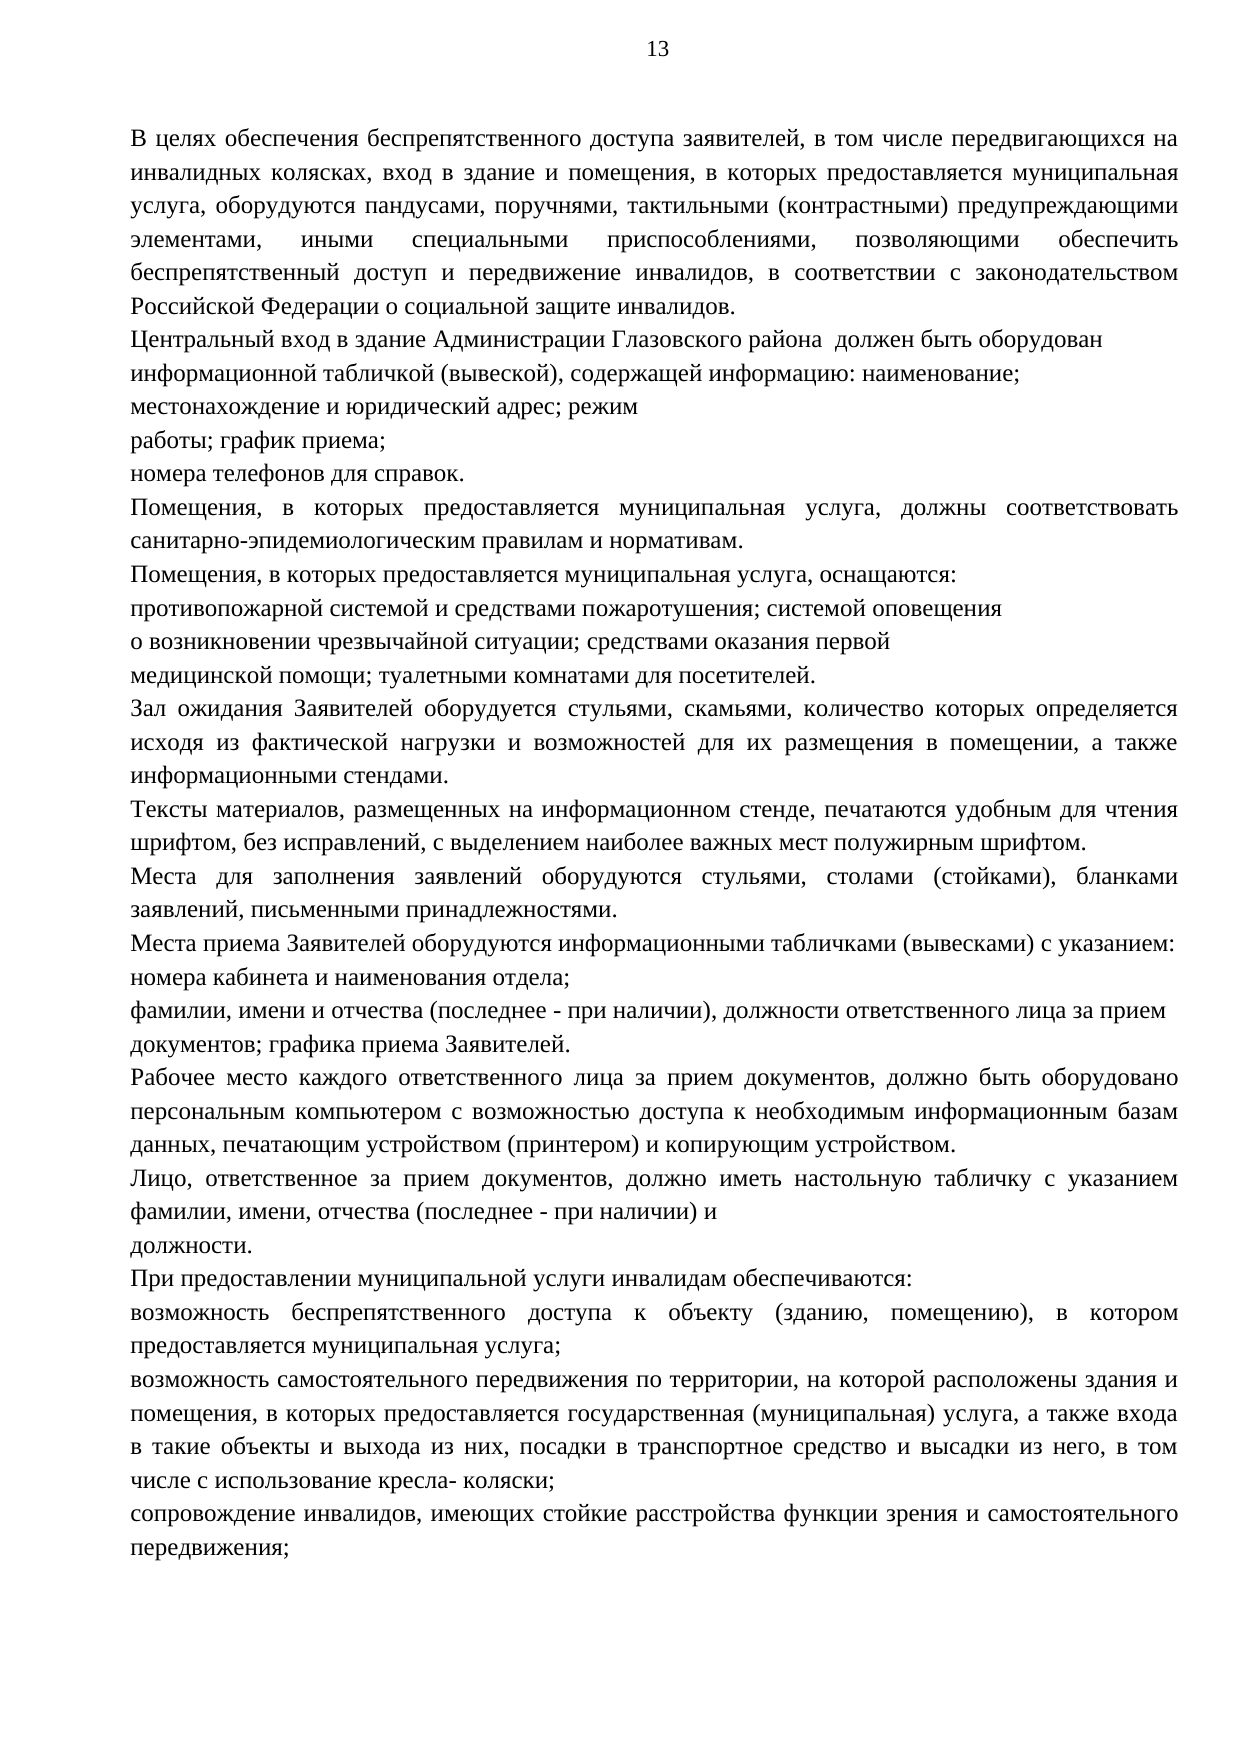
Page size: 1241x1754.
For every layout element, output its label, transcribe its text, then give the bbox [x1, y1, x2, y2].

text должности. [130, 1226, 1181, 1260]
text При предоставлении муниципальной услуги инвалидам обеспечиваются: [130, 1260, 1179, 1293]
text местонахождение и юридический адрес; режим работы; график приема; [130, 388, 713, 455]
text возможность самостоятельного передвижения по территории, на которой расположены здания и помещения, в которых предоставляется государственная (муниципальная) услуга, а также входа в такие объекты и выхода из них, посадки в транспортное средство и высадки из него, в том числе с использование кресла- коляски; [130, 1361, 1179, 1495]
text Зал ожидания Заявителей оборудуется стульями, скамьями, количество которых определяется исходя из фактической нагрузки и возможностей для их размещения в помещении, а также информационными стендами. [130, 690, 1179, 790]
text номера телефонов для справок. [130, 455, 1181, 488]
text Лицо, ответственное за прием документов, должно иметь настольную табличку с указанием фамилии, имени, отчества (последнее - при наличии) и [130, 1159, 1179, 1226]
text противопожарной системой и средствами пожаротушения; системой оповещения о возникновении чрезвычайной ситуации; средствами оказания первой медицинской помощи; туалетными комнатами для посетителей. [130, 589, 1011, 690]
text номера кабинета и наименования отдела; [130, 958, 1181, 992]
text Помещения, в которых предоставляется муниципальная услуга, должны соответствовать санитарно-эпидемиологическим правилам и нормативам. [130, 488, 1179, 556]
text фамилии, имени и отчества (последнее - при наличии), должности ответственного лица за прием документов; графика приема Заявителей. [130, 992, 1179, 1059]
text Места для заполнения заявлений оборудуются стульями, столами (стойками), бланками заявлений, письменными принадлежностями. [130, 857, 1179, 924]
text Помещения, в которых предоставляется муниципальная услуга, оснащаются: [130, 556, 1179, 589]
text Места приема Заявителей оборудуются информационными табличками (вывесками) с указанием: [130, 924, 1179, 958]
text возможность беспрепятственного доступа к объекту (зданию, помещению), в котором предоставляется муниципальная услуга; [130, 1293, 1179, 1361]
text Центральный вход в здание Администрации Глазовского района должен быть оборудован информационной табличкой (вывеской), содержащей информацию: наименование; [130, 321, 1179, 388]
text В целях обеспечения беспрепятственного доступа заявителей, в том числе передвигающихся на инвалидных колясках, вход в здание и помещения, в которых предоставляется муниципальная услуга, оборудуются пандусами, поручнями, тактильными (контрастными) предупреждающими элементами, иными специальными приспособлениями, позволяющими обеспечить беспрепятственный доступ и передвижение инвалидов, в соответствии с законодательством Российской Федерации о социальной защите инвалидов. [130, 119, 1179, 321]
text Рабочее место каждого ответственного лица за прием документов, должно быть оборудовано персональным компьютером с возможностью доступа к необходимым информационным базам данных, печатающим устройством (принтером) и копирующим устройством. [130, 1059, 1179, 1159]
text сопровождение инвалидов, имеющих стойкие расстройства функции зрения и самостоятельного передвижения; [130, 1495, 1179, 1562]
text Тексты материалов, размещенных на информационном стенде, печатаются удобным для чтения шрифтом, без исправлений, с выделением наиболее важных мест полужирным шрифтом. [130, 790, 1179, 857]
